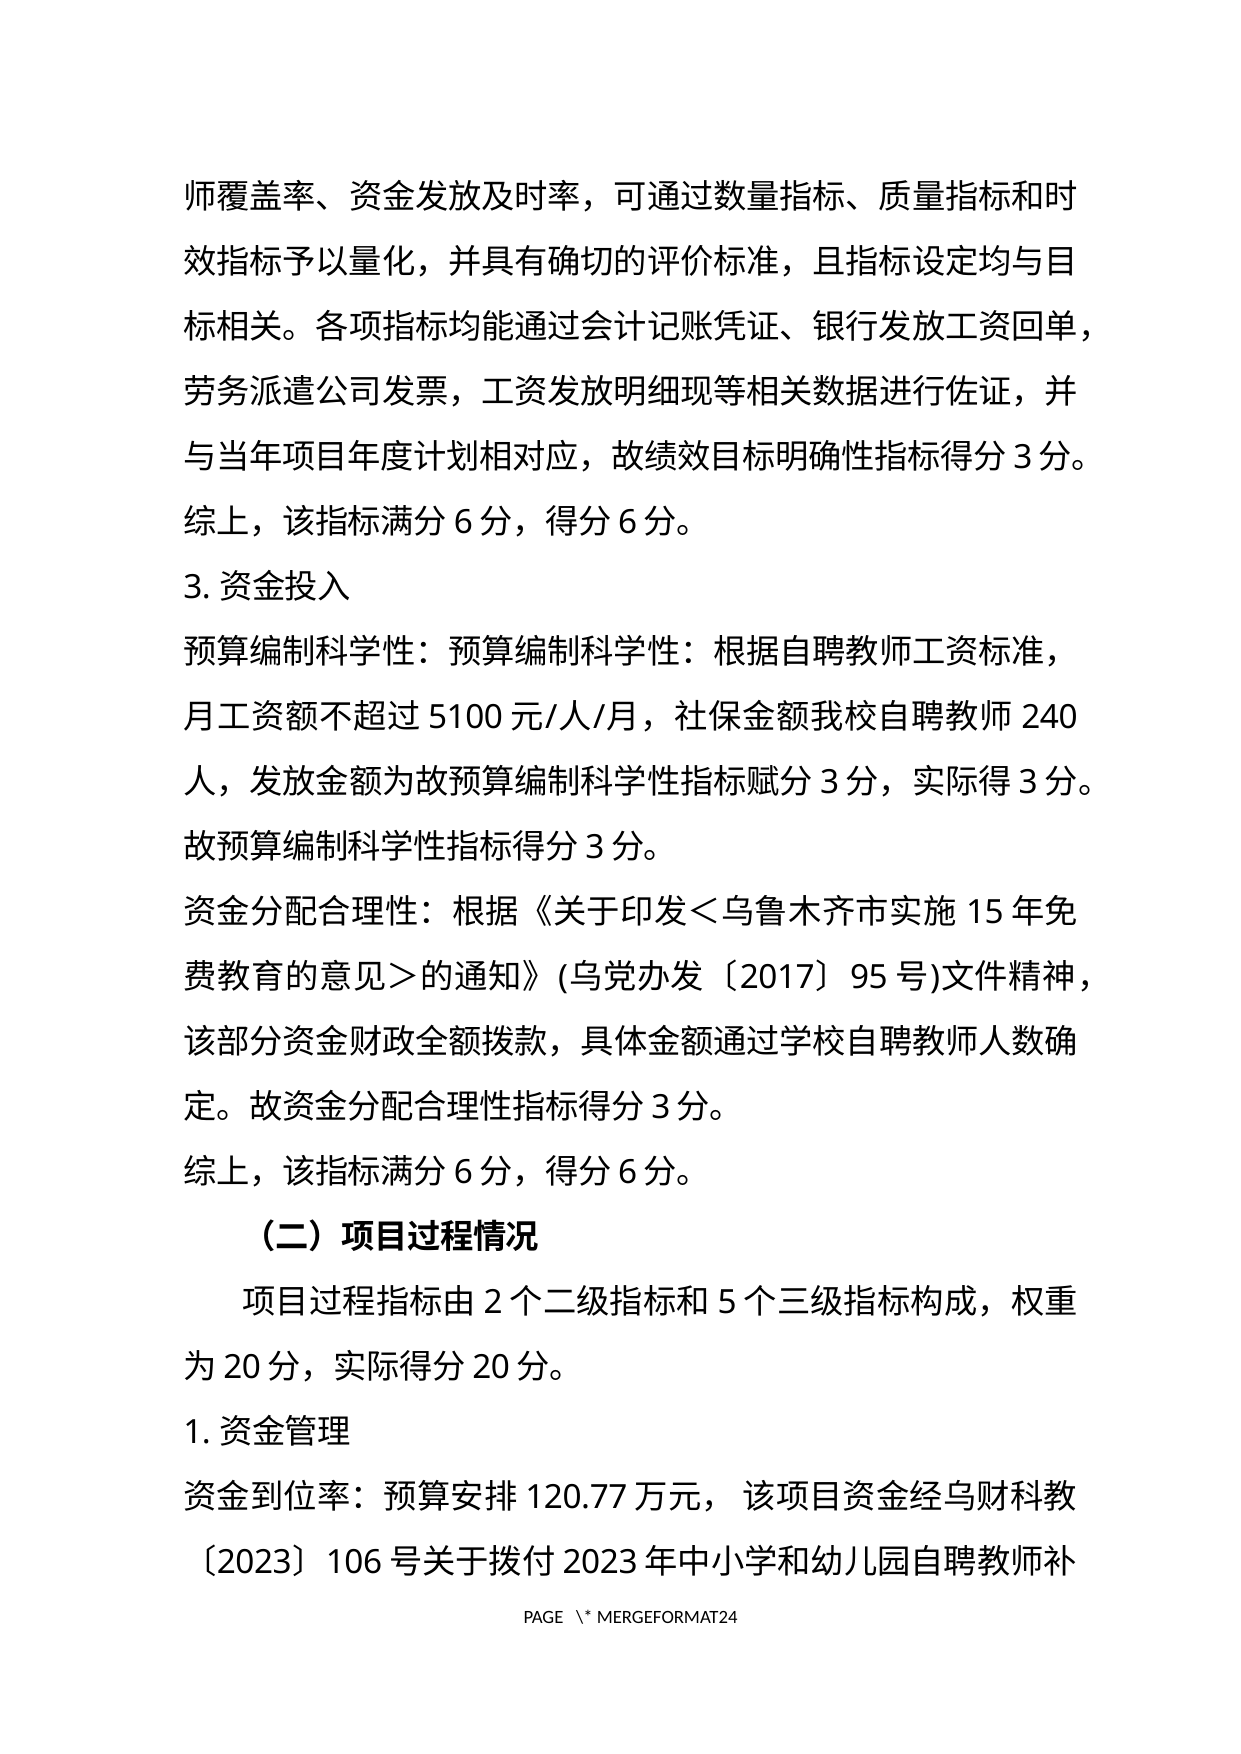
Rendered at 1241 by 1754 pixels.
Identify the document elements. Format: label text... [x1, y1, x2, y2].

text （二）项目过程情况 [183, 1202, 1078, 1267]
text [183, 162, 1078, 1202]
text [183, 1267, 1078, 1592]
